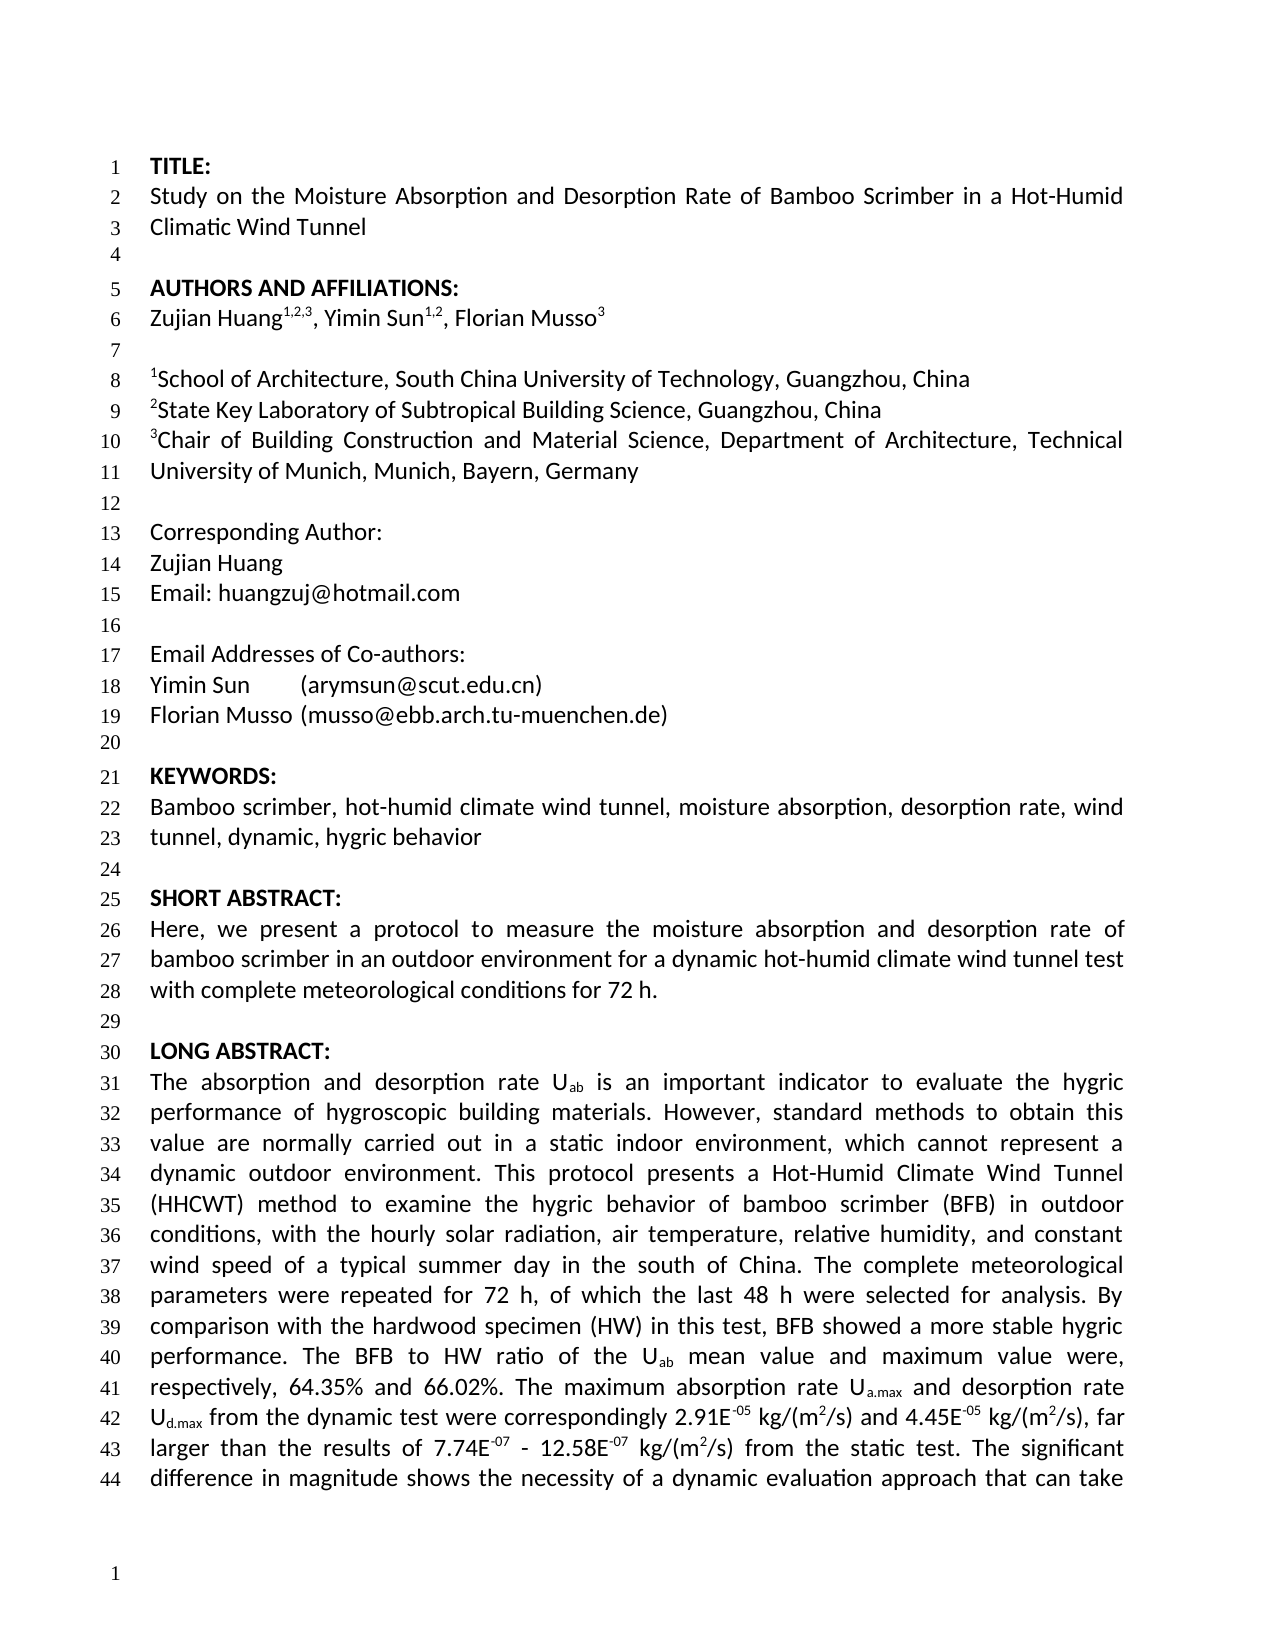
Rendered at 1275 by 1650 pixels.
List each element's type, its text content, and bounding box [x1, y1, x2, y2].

text 3Chair of Building Construction and Material Science, Department of Architecture, Technical University of Munich, Munich, Bayern, Germany [150, 425, 1125, 486]
text Email Addresses of Co-authors: [150, 638, 1125, 669]
text Study on the Moisture Absorption and Desorption Rate of Bamboo Scrimber in a Hot-Humid Climatic Wind Tunnel [150, 181, 1125, 242]
text Florian Musso (musso@ebb.arch.tu-muenchen.de) [150, 699, 1125, 730]
text Corresponding Author: Zujian Huang [150, 516, 1125, 577]
text KEYWORDS: [150, 760, 1125, 791]
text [150, 1066, 1125, 1493]
text Yimin Sun (arymsun@scut.edu.cn) [150, 669, 1125, 699]
text AUTHORS AND AFFILIATIONS: [150, 272, 1125, 303]
text Bamboo scrimber, hot-humid climate wind tunnel, moisture absorption, desorption rate, wind tunnel, dynamic, hygric behavior [150, 791, 1125, 852]
text SHORT ABSTRACT: [150, 882, 1125, 913]
text 1School of Architecture, South China University of Technology, Guangzhou, China [150, 364, 1125, 394]
text TITLE: [150, 150, 1125, 181]
text LONG ABSTRACT: [150, 1035, 1125, 1066]
text Zujian Huang1,2,3, Yimin Sun1,2, Florian Musso3 [150, 303, 1125, 333]
text Here, we present a protocol to measure the moisture absorption and desorption rate of bamboo scrimber in an outdoor environment for a dynamic hot-humid climate wind tunnel test with complete meteorological conditions for 72 h. [150, 913, 1125, 1004]
text 2State Key Laboratory of Subtropical Building Science, Guangzhou, China [150, 394, 1125, 425]
text Email: huangzuj@hotmail.com [150, 577, 1125, 608]
